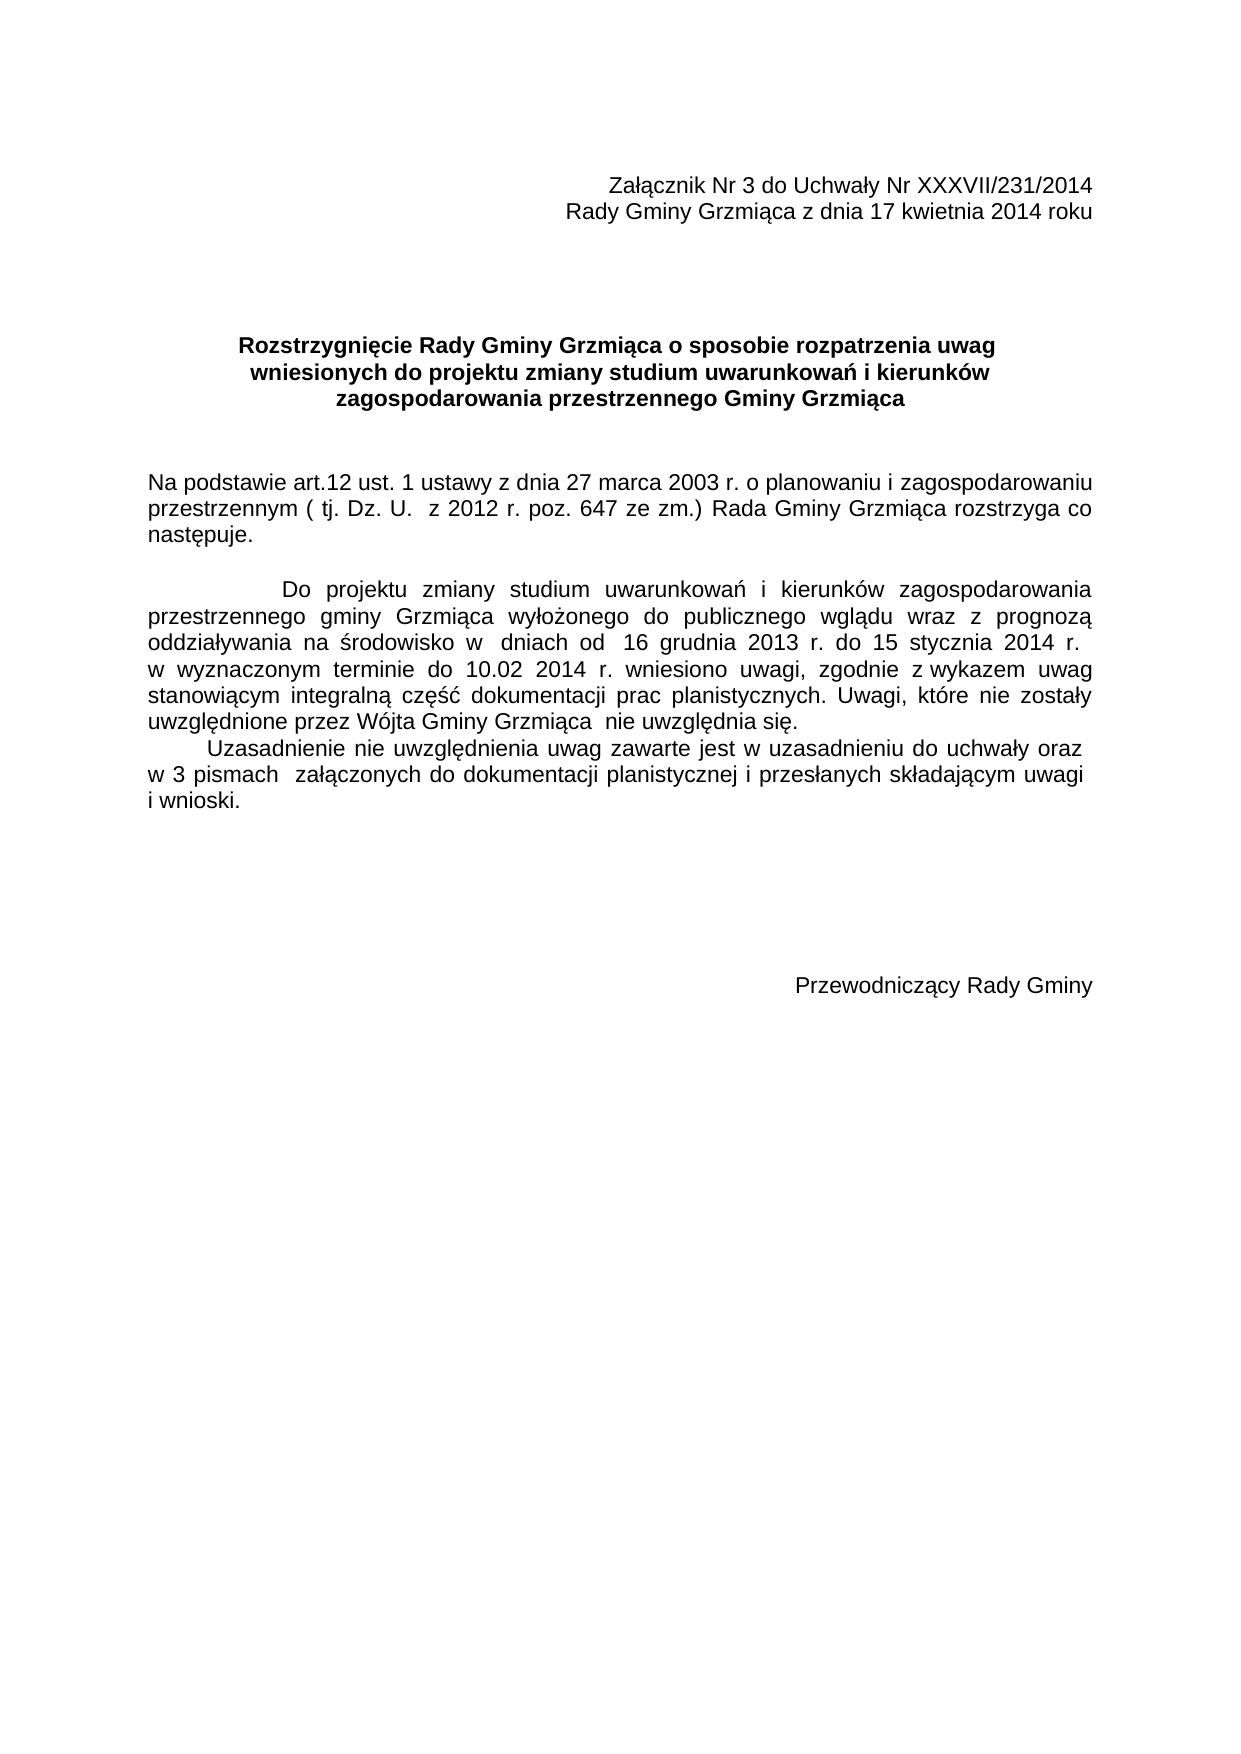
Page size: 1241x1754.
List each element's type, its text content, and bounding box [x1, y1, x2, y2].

text Załącznik Nr 3 do Uchwały Nr XXXVII/231/2014 [223, 172, 1093, 198]
text Uzasadnienie nie uwzględnienia uwag zawarte jest w uzasadnieniu do uchwały oraz w 3 pismach załączonych do dokumentacji planistycznej i przesłanych składającym uwagi i wnioski. [148, 734, 1093, 814]
text Na podstawie art.12 ust. 1 ustawy z dnia 27 marca 2003 r. o planowaniu i zagospodarowaniu przestrzennym ( tj. Dz. U. z 2012 r. poz. 647 ze zm.) Rada Gminy Grzmiąca rozstrzyga co następuje. [148, 469, 1093, 548]
text Do projektu zmiany studium uwarunkowań i kierunków zagospodarowania przestrzennego gminy Grzmiąca wyłożonego do publicznego wglądu wraz z prognozą oddziaływania na środowisko w dniach od 16 grudnia 2013 r. do 15 stycznia 2014 r. w wyznaczonym terminie do 10.02 2014 r. wniesiono uwagi, zgodnie z wykazem uwag stanowiącym integralną część dokumentacji prac planistycznych. Uwagi, które nie zostały uwzględnione przez Wójta Gminy Grzmiąca nie uwzględnia się. [148, 576, 1093, 734]
text Rozstrzygnięcie Rady Gminy Grzmiąca o sposobie rozpatrzenia uwag wniesionych do projektu zmiany studium uwarunkowań i kierunków zagospodarowania przestrzennego Gminy Grzmiąca [148, 332, 1093, 411]
text Przewodniczący Rady Gminy [148, 972, 1093, 998]
text Rady Gminy Grzmiąca z dnia 17 kwietnia 2014 roku [517, 198, 1093, 224]
